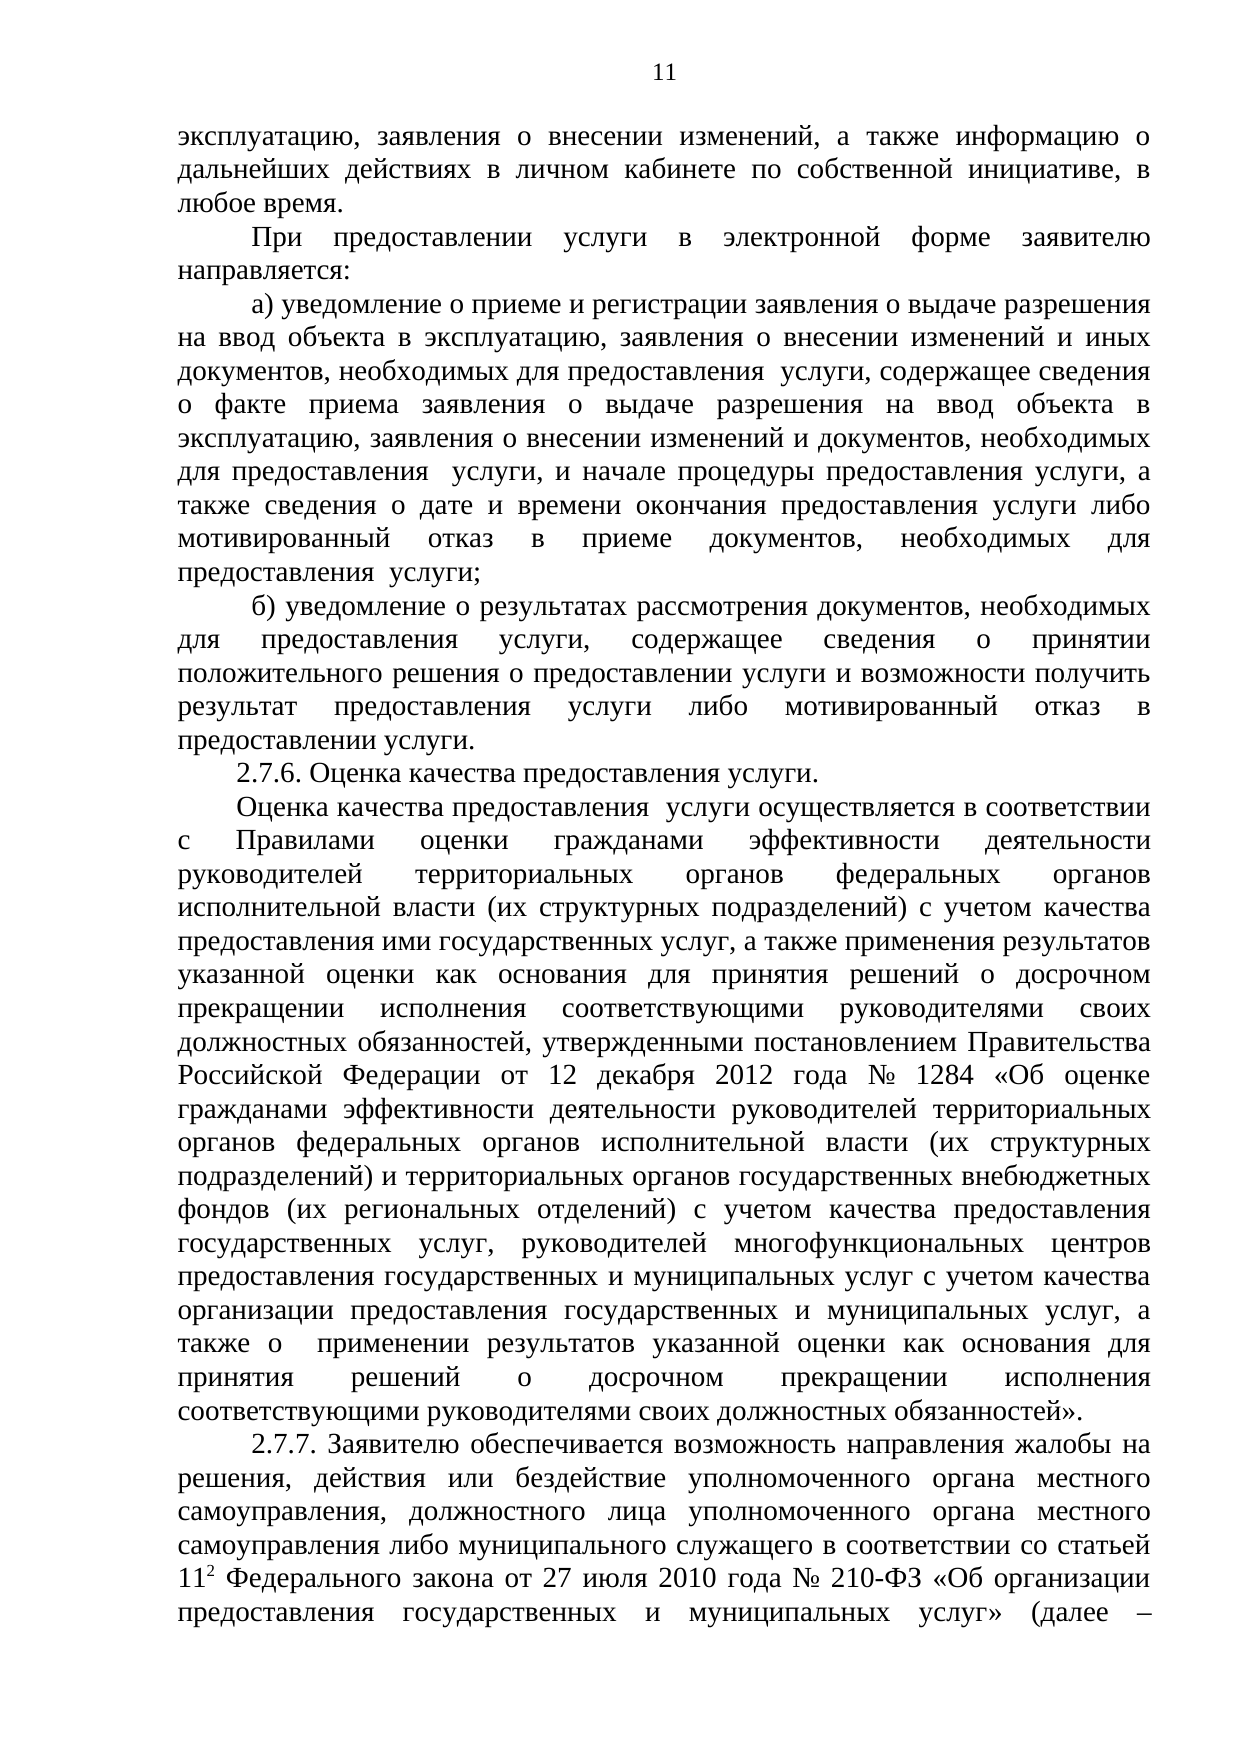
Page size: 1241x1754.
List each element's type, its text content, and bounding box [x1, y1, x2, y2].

text а) уведомление о приеме и регистрации заявления о выдаче разрешения на ввод объекта в эксплуатацию, заявления о внесении изменений и иных документов, необходимых для предоставления услуги, содержащее сведения о факте приема заявления о выдаче разрешения на ввод объекта в эксплуатацию, заявления о внесении изменений и документов, необходимых для предоставления услуги, и начале процедуры предоставления услуги, а также сведения о дате и времени окончания предоставления услуги либо мотивированный отказ в приеме документов, необходимых для предоставления услуги; [177, 286, 1152, 588]
text 2.7.6. Оценка качества предоставления услуги. [177, 755, 1152, 789]
text Оценка качества предоставления услуги осуществляется в соответствии с Правилами оценки гражданами эффективности деятельности руководителей территориальных органов федеральных органов исполнительной власти (их структурных подразделений) с учетом качества предоставления ими государственных услуг, а также применения результатов указанной оценки как основания для принятия решений о досрочном прекращении исполнения соответствующими руководителями своих должностных обязанностей, утвержденными постановлением Правительства Российской Федерации от 12 декабря 2012 года № 1284 «Об оценке гражданами эффективности деятельности руководителей территориальных органов федеральных органов исполнительной власти (их структурных подразделений) и территориальных органов государственных внебюджетных фондов (их региональных отделений) с учетом качества предоставления государственных услуг, руководителей многофункциональных центров предоставления государственных и муниципальных услуг с учетом качества организации предоставления государственных и муниципальных услуг, а также о применении результатов указанной оценки как основания для принятия решений о досрочном прекращении исполнения соответствующими руководителями своих должностных обязанностей». [177, 789, 1152, 1426]
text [177, 1426, 1152, 1627]
text При предоставлении услуги в электронной форме заявителю направляется: [177, 219, 1152, 286]
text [177, 118, 1152, 219]
text б) уведомление о результатах рассмотрения документов, необходимых для предоставления услуги, содержащее сведения о принятии положительного решения о предоставлении услуги и возможности получить результат предоставления услуги либо мотивированный отказ в предоставлении услуги. [177, 588, 1152, 755]
